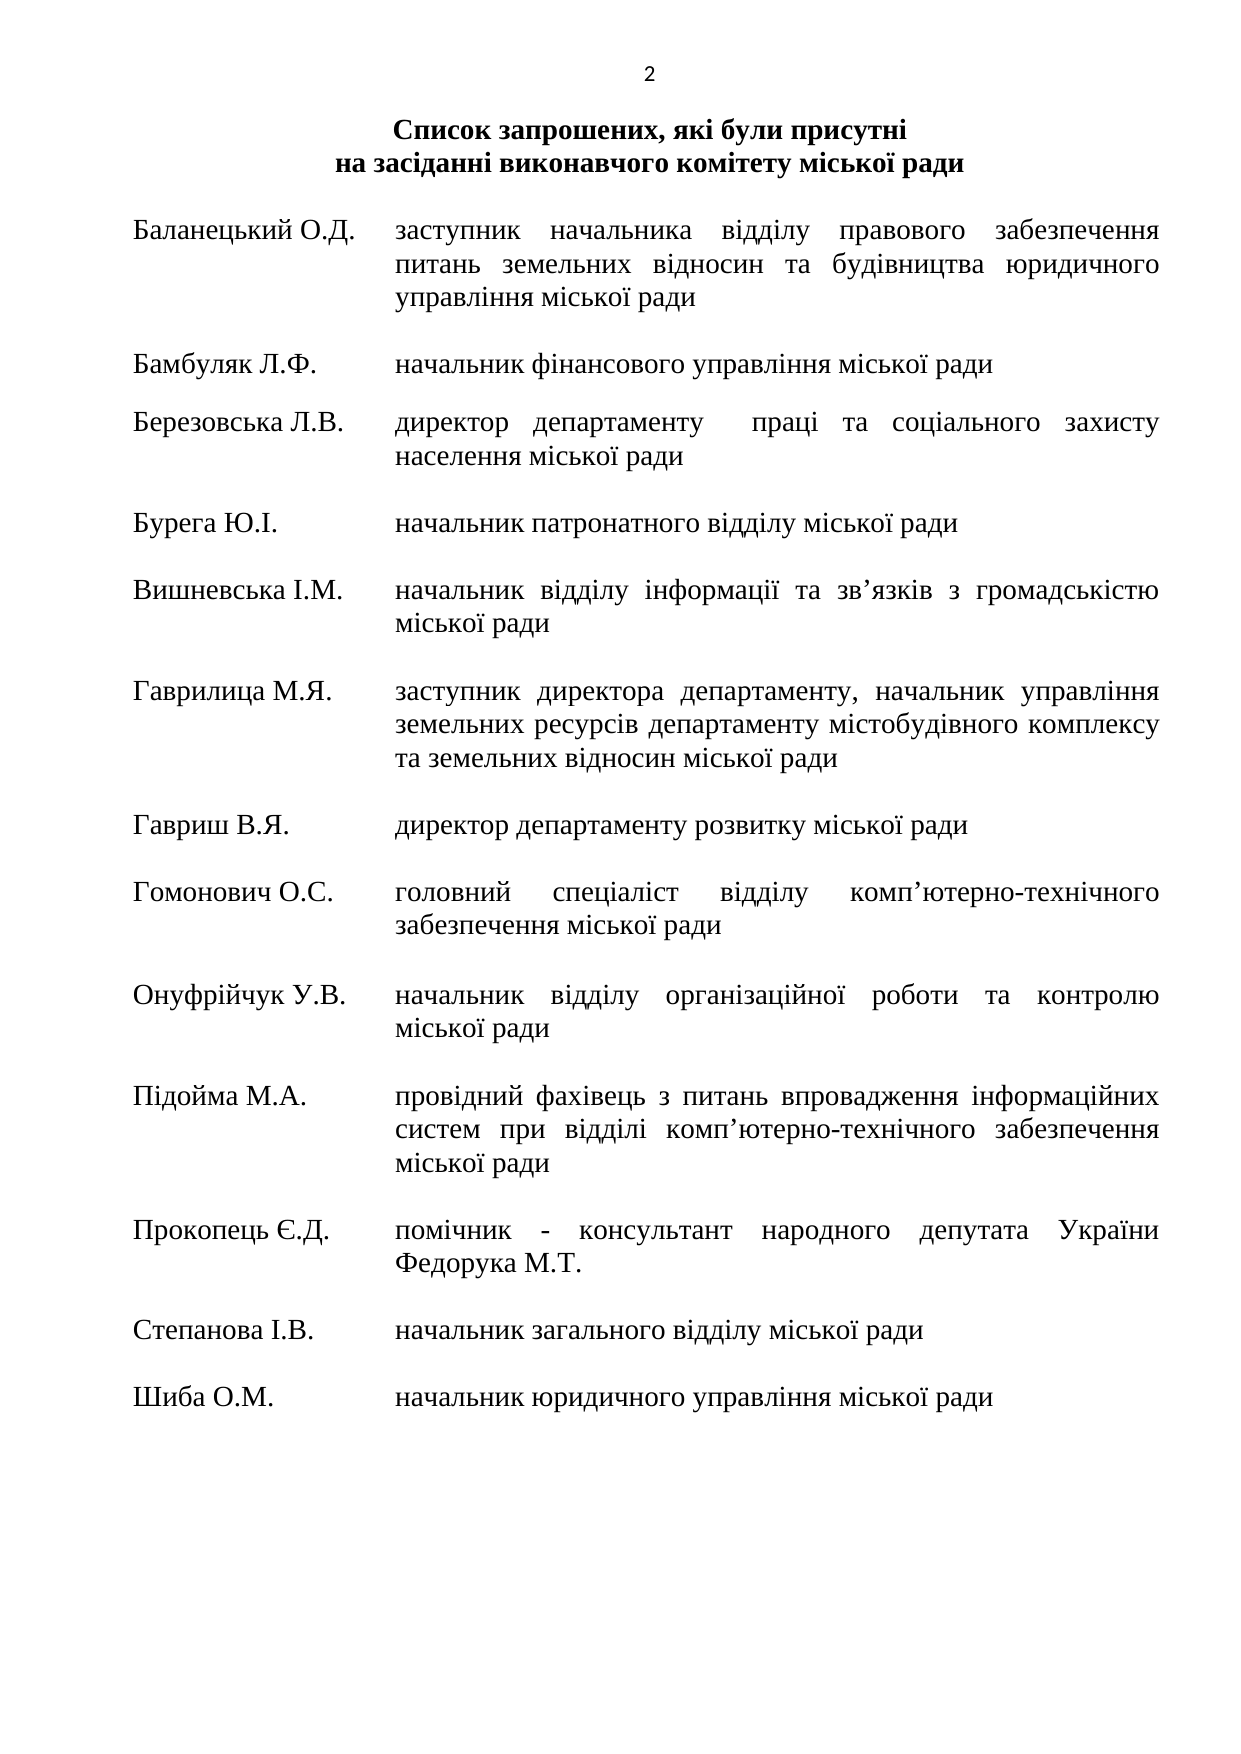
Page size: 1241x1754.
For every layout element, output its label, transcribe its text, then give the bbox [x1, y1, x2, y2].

table_cell Гавриш В.Я. [121, 807, 384, 874]
table_cell Гомонович О.С. [121, 874, 384, 974]
table_cell Гаврилица М.Я. [121, 673, 384, 807]
table_cell Підойма М.А. [121, 1078, 384, 1212]
table_header Онуфрійчук У.В. [121, 977, 384, 1078]
table_header заступник начальника відділу правового забезпечення питань земельних відносин та будівництва юридичного управління міської ради [384, 213, 1171, 347]
table_cell Прокопець Є.Д. [121, 1212, 384, 1312]
table_cell начальник загального відділу міської ради [384, 1313, 1171, 1379]
table_cell начальник відділу інформації та зв’язків з громадськістю міської ради [384, 572, 1171, 673]
table_cell Березовська Л.В. [121, 404, 384, 505]
table_cell Бурега Ю.І. [121, 505, 384, 572]
table_cell головний спеціаліст відділу комп’ютерно-технічного забезпечення міської ради [384, 874, 1171, 974]
table_cell начальник фінансового управління міської ради [384, 347, 1171, 404]
table_cell начальник патронатного відділу міської ради [384, 505, 1171, 572]
table_cell провідний фахівець з питань впровадження інформаційних систем при відділі комп’ютерно-технічного забезпечення міської ради [384, 1078, 1171, 1212]
table_cell директор департаменту праці та соціального захисту населення міської ради [384, 404, 1171, 505]
table_header Баланецький О.Д. [121, 213, 384, 347]
table_cell Шиба О.М. [121, 1380, 384, 1447]
text Список запрошених, які були присутні [148, 112, 1152, 145]
table_cell Вишневська І.М. [121, 572, 384, 673]
table_cell заступник директора департаменту, начальник управління земельних ресурсів департаменту містобудівного комплексу та земельних відносин міської ради [384, 673, 1171, 807]
table_cell начальник юридичного управління міської ради [384, 1380, 1171, 1447]
text на засіданні виконавчого комітету міської ради [148, 145, 1152, 179]
table_cell Бамбуляк Л.Ф. [121, 347, 384, 404]
table_cell Степанова І.В. [121, 1313, 384, 1379]
table_cell директор департаменту розвитку міської ради [384, 807, 1171, 874]
table_header начальник відділу організаційної роботи та контролю міської ради [384, 977, 1171, 1078]
table_cell помічник - консультант народного депутата України Федорука М.Т. [384, 1212, 1171, 1312]
